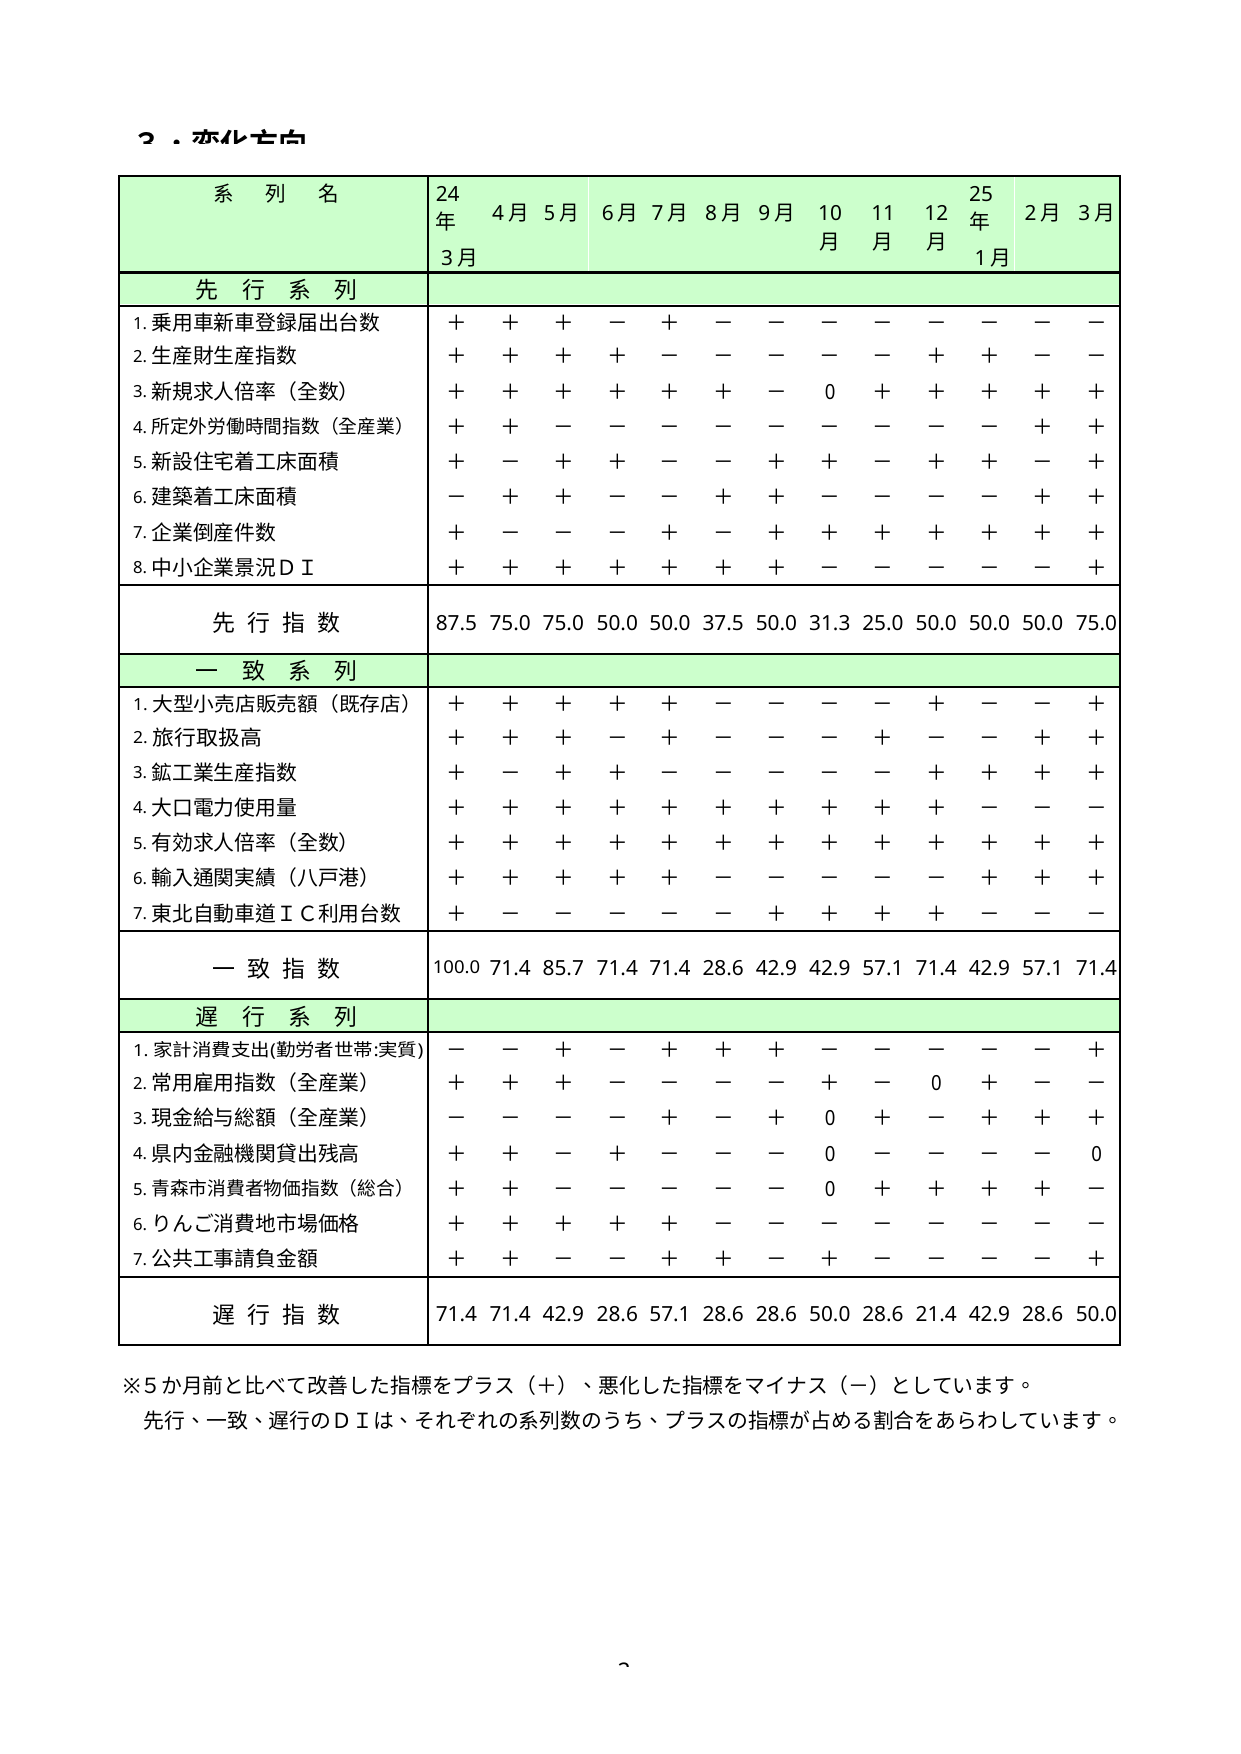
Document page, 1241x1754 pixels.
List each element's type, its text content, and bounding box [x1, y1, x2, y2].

table_cell － [748, 339, 801, 374]
table_cell 数 [312, 1278, 427, 1344]
table_cell － [855, 1066, 908, 1101]
table_cell － [855, 339, 908, 374]
table_cell ＋ [429, 790, 483, 825]
table_cell ＋ [483, 307, 535, 339]
table_cell － [1015, 445, 1068, 480]
table_cell － [642, 1136, 695, 1171]
table_header 12月 [908, 177, 961, 271]
table_cell － [695, 307, 748, 339]
table_cell 1. 乗用車新車登録届出台数 [120, 307, 427, 339]
table_cell ＋ [908, 445, 961, 480]
table_cell － [1015, 1242, 1068, 1276]
table_cell ＋ [429, 339, 483, 374]
table_cell 50.0 [908, 586, 961, 652]
table_cell － [908, 409, 961, 444]
table_cell 行 [237, 1000, 275, 1031]
table_cell ＋ [1068, 515, 1119, 550]
table_cell ＋ [961, 1171, 1014, 1206]
table_cell － [748, 688, 801, 720]
table_cell ＋ [589, 790, 642, 825]
table_cell ＋ [748, 1033, 801, 1066]
table_cell ＋ [908, 339, 961, 374]
table_cell ＋ [855, 790, 908, 825]
table_cell － [589, 1101, 642, 1136]
table_cell － [1015, 1066, 1068, 1101]
table_cell － [855, 861, 908, 896]
table_cell － [748, 1136, 801, 1171]
table_cell ＋ [1068, 688, 1119, 720]
table_cell － [695, 688, 748, 720]
table_cell 71.4 [908, 932, 961, 998]
table_cell － [642, 1066, 695, 1101]
table_cell 42.9 [961, 932, 1014, 998]
table_cell － [589, 515, 642, 550]
table_cell ＋ [1068, 825, 1119, 861]
table_cell － [642, 409, 695, 444]
table_cell ＋ [1068, 1033, 1119, 1066]
table_cell 50.0 [801, 1278, 855, 1344]
table_cell － [961, 409, 1014, 444]
table_cell － [748, 1066, 801, 1101]
table_cell 6. 建築着工床面積 [120, 480, 427, 515]
table_cell － [695, 896, 748, 930]
table_cell － [642, 1171, 695, 1206]
table_cell － [855, 1206, 908, 1242]
table_cell ＋ [961, 861, 1014, 896]
table_cell － [695, 755, 748, 790]
table_cell 50.0 [1068, 1278, 1119, 1344]
table_cell ＋ [429, 1136, 483, 1171]
table_cell － [801, 755, 855, 790]
table_cell ＋ [1015, 861, 1068, 896]
table_cell ＋ [535, 720, 588, 755]
table_cell 7. 東北自動車道ＩＣ利用台数 [120, 896, 427, 930]
table_cell － [748, 409, 801, 444]
table_cell 50.0 [1015, 586, 1068, 652]
text 先行、一致、遅行のＤＩは、それぞれの系列数のうち、プラスの指標が占める割合をあらわしています。 [144, 1406, 1159, 1435]
table_cell ＋ [429, 550, 483, 584]
table_cell [429, 274, 1119, 304]
table_cell － [589, 720, 642, 755]
table_cell 4. 大口電力使用量 [120, 790, 427, 825]
table_cell － [695, 1171, 748, 1206]
table_cell － [801, 409, 855, 444]
table_cell ＋ [961, 374, 1014, 409]
table_cell ＋ [801, 1066, 855, 1101]
table_cell ＋ [695, 550, 748, 584]
table_header 6月 [589, 177, 642, 271]
table_cell 71.4 [483, 932, 535, 998]
table_cell － [1015, 1136, 1068, 1171]
table_cell － [695, 1206, 748, 1242]
table_cell － [1015, 688, 1068, 720]
table_cell － [961, 720, 1014, 755]
table_header 5月 [535, 177, 588, 271]
table_cell － [589, 1242, 642, 1276]
table_cell 71.4 [483, 1278, 535, 1344]
table_cell － [1068, 1171, 1119, 1206]
table_cell ＋ [961, 339, 1014, 374]
table_cell ＋ [748, 515, 801, 550]
table_cell － [961, 1206, 1014, 1242]
table_cell － [642, 896, 695, 930]
table_cell ＋ [483, 1171, 535, 1206]
table_cell ＋ [535, 374, 588, 409]
table_cell 8. 中小企業景況ＤＩ [120, 550, 427, 584]
table_cell － [1015, 307, 1068, 339]
table_cell － [589, 1171, 642, 1206]
table_cell ＋ [483, 409, 535, 444]
table_cell ＋ [855, 825, 908, 861]
table_cell － [961, 790, 1014, 825]
table_cell ＋ [483, 688, 535, 720]
table_cell － [535, 1101, 588, 1136]
table_header 24年 3月 [429, 177, 483, 271]
table_cell ＋ [801, 445, 855, 480]
table_cell － [589, 307, 642, 339]
table_cell ＋ [535, 1206, 588, 1242]
table_cell ＋ [642, 861, 695, 896]
table_cell ＋ [748, 550, 801, 584]
table_cell ＋ [429, 1171, 483, 1206]
table_cell ＋ [1015, 409, 1068, 444]
table_cell － [908, 550, 961, 584]
table_cell 1. 家計消費支出(勤労者世帯:実質) [120, 1033, 427, 1066]
table_cell － [695, 1101, 748, 1136]
table_cell ＋ [908, 755, 961, 790]
table_cell － [855, 445, 908, 480]
table_cell 列 [312, 274, 427, 304]
table_cell － [535, 1242, 588, 1276]
table_cell 行 [237, 1278, 275, 1344]
table_cell ＋ [535, 480, 588, 515]
table_cell － [429, 480, 483, 515]
table_cell － [589, 409, 642, 444]
table_cell － [961, 1242, 1014, 1276]
table_cell － [908, 720, 961, 755]
table_cell ＋ [642, 374, 695, 409]
table_cell － [961, 307, 1014, 339]
table_cell 28.6 [855, 1278, 908, 1344]
table_cell 57.1 [642, 1278, 695, 1344]
table_cell － [855, 688, 908, 720]
table_cell － [748, 1242, 801, 1276]
table_cell 系 [275, 274, 312, 304]
table_cell － [908, 1242, 961, 1276]
table_cell － [483, 515, 535, 550]
table_cell ＋ [748, 445, 801, 480]
table_cell ＋ [748, 790, 801, 825]
table_cell 87.5 [429, 586, 483, 652]
table_cell － [908, 1206, 961, 1242]
table_cell ＋ [1015, 1171, 1068, 1206]
table_cell ＋ [961, 445, 1014, 480]
table_cell ＋ [1068, 374, 1119, 409]
table_cell ＋ [429, 1066, 483, 1101]
table_cell 37.5 [695, 586, 748, 652]
table_header 10月 [801, 177, 855, 271]
table_cell － [642, 480, 695, 515]
table_cell ＋ [589, 688, 642, 720]
table_cell － [535, 515, 588, 550]
table_cell 75.0 [1068, 586, 1119, 652]
table_cell － [1068, 790, 1119, 825]
table_cell 7. 公共工事請負金額 [120, 1242, 427, 1276]
table_cell 85.7 [535, 932, 588, 998]
table_cell ＋ [535, 688, 588, 720]
table_cell ＋ [695, 1033, 748, 1066]
table_cell 0 [1068, 1136, 1119, 1171]
table_cell ＋ [1015, 720, 1068, 755]
table_cell 行 [237, 586, 275, 652]
table_cell 7. 企業倒産件数 [120, 515, 427, 550]
table_cell ＋ [642, 515, 695, 550]
table_cell [429, 655, 1119, 686]
table_header 7月 [642, 177, 695, 271]
table_header 9月 [748, 177, 801, 271]
table_cell － [748, 755, 801, 790]
table_header 系 [120, 177, 237, 271]
table_cell ＋ [908, 374, 961, 409]
table_cell 指 [275, 586, 312, 652]
table_cell 行 [237, 274, 275, 304]
table_cell ＋ [642, 790, 695, 825]
table_cell ＋ [855, 720, 908, 755]
table_cell － [908, 1101, 961, 1136]
table_cell ＋ [535, 790, 588, 825]
table_cell － [589, 1066, 642, 1101]
table_cell 75.0 [483, 586, 535, 652]
table_cell － [1068, 339, 1119, 374]
table_cell 5. 新設住宅着工床面積 [120, 445, 427, 480]
table_cell ＋ [1068, 861, 1119, 896]
table_cell ＋ [589, 755, 642, 790]
table_cell ＋ [1068, 409, 1119, 444]
table_cell － [589, 896, 642, 930]
table_cell ＋ [801, 515, 855, 550]
table_cell － [695, 861, 748, 896]
table_cell ＋ [483, 550, 535, 584]
table_cell － [589, 1033, 642, 1066]
table_cell 5. 青森市消費者物価指数（総合） [120, 1171, 427, 1206]
table_cell － [801, 861, 855, 896]
table_cell 一 [120, 932, 237, 998]
table_cell ＋ [642, 307, 695, 339]
table_cell ＋ [961, 1066, 1014, 1101]
table_cell － [483, 445, 535, 480]
table_cell ＋ [429, 409, 483, 444]
table_cell ＋ [695, 480, 748, 515]
table_cell － [535, 1136, 588, 1171]
table_cell ＋ [642, 550, 695, 584]
table_cell － [748, 861, 801, 896]
table_cell 系 [275, 1000, 312, 1031]
table_cell 致 [237, 655, 275, 686]
table_cell － [695, 1136, 748, 1171]
table_cell 3. 鉱工業生産指数 [120, 755, 427, 790]
table_cell ＋ [801, 825, 855, 861]
table_cell ＋ [589, 861, 642, 896]
table_cell ＋ [748, 480, 801, 515]
table_header 25年 1月 [961, 177, 1014, 271]
table_header 2月 [1015, 177, 1068, 271]
table_cell ＋ [961, 515, 1014, 550]
table_cell ＋ [801, 790, 855, 825]
table_cell ＋ [483, 1066, 535, 1101]
table_cell － [801, 307, 855, 339]
table_header 11月 [855, 177, 908, 271]
table_cell 2. 旅行取扱高 [120, 720, 427, 755]
table_cell ＋ [908, 896, 961, 930]
table_cell ＋ [429, 825, 483, 861]
table_cell － [695, 720, 748, 755]
text ※５か月前と比べて改善した指標をプラス（＋）、悪化した指標をマイナス（－）としています。 [123, 1371, 1159, 1399]
table_cell ＋ [642, 1033, 695, 1066]
table_cell 71.4 [429, 1278, 483, 1344]
table_cell ＋ [589, 1206, 642, 1242]
table_cell － [429, 1033, 483, 1066]
table_cell － [1068, 1206, 1119, 1242]
table_cell － [855, 755, 908, 790]
table_cell － [908, 480, 961, 515]
table_cell ＋ [908, 1171, 961, 1206]
table_cell 0 [801, 1136, 855, 1171]
table_cell － [855, 1033, 908, 1066]
table_cell － [855, 480, 908, 515]
table_cell ＋ [429, 374, 483, 409]
table_cell ＋ [748, 825, 801, 861]
table_cell ＋ [1068, 755, 1119, 790]
table_header 4月 [483, 177, 535, 271]
table_cell ＋ [1068, 1242, 1119, 1276]
table_cell ＋ [855, 896, 908, 930]
table_cell ＋ [535, 1066, 588, 1101]
table_cell 57.1 [1015, 932, 1068, 998]
table_cell ＋ [855, 374, 908, 409]
table_cell ＋ [1068, 550, 1119, 584]
table_cell － [642, 755, 695, 790]
table_cell ＋ [1015, 825, 1068, 861]
table_header 3月 [1068, 177, 1119, 271]
table_cell 6. 輸入通関実績（八戸港） [120, 861, 427, 896]
table_cell 21.4 [908, 1278, 961, 1344]
table_cell － [1068, 896, 1119, 930]
table_cell ＋ [1015, 480, 1068, 515]
table_cell 指 [275, 932, 312, 998]
table_cell 一 [120, 655, 237, 686]
table_cell 遅 [120, 1000, 237, 1031]
table_cell ＋ [483, 720, 535, 755]
table_cell 0 [801, 374, 855, 409]
table_cell ＋ [855, 515, 908, 550]
table_cell 71.4 [589, 932, 642, 998]
table_cell － [1068, 1066, 1119, 1101]
table_cell 71.4 [1068, 932, 1119, 998]
table_cell － [908, 1033, 961, 1066]
table_cell － [855, 1242, 908, 1276]
table_cell ＋ [961, 825, 1014, 861]
table_cell ＋ [535, 755, 588, 790]
table_cell ＋ [908, 688, 961, 720]
table_cell ＋ [429, 515, 483, 550]
table_cell － [695, 339, 748, 374]
table_cell 0 [801, 1101, 855, 1136]
table_cell 遅 [120, 1278, 237, 1344]
table_cell － [483, 1101, 535, 1136]
table_cell [429, 1000, 1119, 1031]
table_cell ＋ [483, 861, 535, 896]
table_cell 42.9 [801, 932, 855, 998]
table_cell ＋ [483, 790, 535, 825]
table_cell 28.6 [695, 932, 748, 998]
table_cell － [855, 1136, 908, 1171]
table_cell － [535, 896, 588, 930]
table_cell 4. 所定外労働時間指数（全産業） [120, 409, 427, 444]
table_cell ＋ [908, 825, 961, 861]
table_cell 2. 常用雇用指数（全産業） [120, 1066, 427, 1101]
table_cell 28.6 [1015, 1278, 1068, 1344]
table_cell 列 [312, 655, 427, 686]
table_header 8月 [695, 177, 748, 271]
table_cell － [908, 861, 961, 896]
table_cell ＋ [429, 307, 483, 339]
table_cell 57.1 [855, 932, 908, 998]
table_cell 100.0 [429, 932, 483, 998]
table_cell － [1015, 1206, 1068, 1242]
table_cell 数 [312, 932, 427, 998]
table_cell ＋ [801, 896, 855, 930]
table_cell 28.6 [589, 1278, 642, 1344]
table_cell ＋ [429, 755, 483, 790]
table_cell ＋ [535, 339, 588, 374]
table_cell － [695, 409, 748, 444]
table_cell － [483, 896, 535, 930]
table_cell ＋ [429, 896, 483, 930]
table_cell － [535, 1171, 588, 1206]
table_cell － [483, 1033, 535, 1066]
table_cell ＋ [589, 374, 642, 409]
table_cell 42.9 [961, 1278, 1014, 1344]
table_cell － [961, 896, 1014, 930]
table_cell 0 [908, 1066, 961, 1101]
table_cell － [483, 755, 535, 790]
table_cell 31.3 [801, 586, 855, 652]
table_cell － [961, 480, 1014, 515]
table_cell － [801, 480, 855, 515]
table_cell ＋ [908, 515, 961, 550]
table_cell ＋ [801, 1242, 855, 1276]
table_cell 42.9 [748, 932, 801, 998]
table_cell － [801, 688, 855, 720]
table_cell － [1015, 1033, 1068, 1066]
table_cell 先 [120, 274, 237, 304]
table_cell ＋ [642, 1206, 695, 1242]
table_cell － [961, 688, 1014, 720]
table_cell 50.0 [589, 586, 642, 652]
table_cell ＋ [535, 445, 588, 480]
table_cell － [961, 1136, 1014, 1171]
table_header 名 [312, 177, 427, 271]
table_cell － [855, 307, 908, 339]
table_cell ＋ [961, 1101, 1014, 1136]
table_cell ＋ [483, 480, 535, 515]
table_cell ＋ [1015, 1101, 1068, 1136]
table_cell － [801, 550, 855, 584]
table_cell ＋ [855, 1101, 908, 1136]
table_cell － [748, 1171, 801, 1206]
table_cell － [1015, 339, 1068, 374]
table_cell ＋ [483, 339, 535, 374]
table_cell ＋ [748, 1101, 801, 1136]
table_cell ＋ [483, 374, 535, 409]
table_cell ＋ [535, 550, 588, 584]
table_cell ＋ [1068, 720, 1119, 755]
table_cell ＋ [961, 755, 1014, 790]
table_cell 0 [801, 1171, 855, 1206]
table_cell ＋ [748, 896, 801, 930]
table_cell 1. 大型小売店販売額（既存店） [120, 688, 427, 720]
table_cell ＋ [695, 825, 748, 861]
table_cell － [801, 1033, 855, 1066]
table_cell 系 [275, 655, 312, 686]
table_cell 列 [312, 1000, 427, 1031]
table_cell － [642, 339, 695, 374]
table_cell ＋ [695, 1242, 748, 1276]
table_cell ＋ [642, 1101, 695, 1136]
table_cell 致 [237, 932, 275, 998]
table_cell ＋ [1015, 515, 1068, 550]
table_cell － [695, 515, 748, 550]
table_cell ＋ [642, 720, 695, 755]
table_cell ＋ [589, 550, 642, 584]
table_cell － [855, 550, 908, 584]
table_cell ＋ [483, 825, 535, 861]
table_cell ＋ [535, 825, 588, 861]
table_cell － [695, 445, 748, 480]
table_cell ＋ [589, 1136, 642, 1171]
table_cell － [429, 1101, 483, 1136]
table_cell ＋ [1015, 374, 1068, 409]
table_cell 4. 県内金融機関貸出残高 [120, 1136, 427, 1171]
table_cell ＋ [1015, 755, 1068, 790]
table_cell － [642, 445, 695, 480]
table_cell － [801, 720, 855, 755]
table_cell 50.0 [748, 586, 801, 652]
table_cell ＋ [589, 825, 642, 861]
table_cell ＋ [642, 688, 695, 720]
table_cell 28.6 [748, 1278, 801, 1344]
table_cell ＋ [589, 445, 642, 480]
table_cell 2. 生産財生産指数 [120, 339, 427, 374]
table_cell ＋ [483, 1242, 535, 1276]
table_cell 50.0 [642, 586, 695, 652]
table_cell 数 [312, 586, 427, 652]
table_cell 3. 新規求人倍率（全数） [120, 374, 427, 409]
table_cell － [1068, 307, 1119, 339]
table_cell ＋ [429, 445, 483, 480]
table_cell ＋ [535, 1033, 588, 1066]
table_cell ＋ [589, 339, 642, 374]
table_cell － [1015, 550, 1068, 584]
table_cell － [748, 374, 801, 409]
table_cell － [695, 1066, 748, 1101]
table_cell － [801, 339, 855, 374]
table_cell － [801, 1206, 855, 1242]
table_cell 71.4 [642, 932, 695, 998]
table_cell 先 [120, 586, 237, 652]
table_cell ＋ [535, 307, 588, 339]
table_cell ＋ [429, 688, 483, 720]
table_cell 25.0 [855, 586, 908, 652]
table_cell － [748, 1206, 801, 1242]
table_cell － [1015, 790, 1068, 825]
table_cell 6. りんご消費地市場価格 [120, 1206, 427, 1242]
table_cell － [855, 409, 908, 444]
table_cell ＋ [908, 790, 961, 825]
table_cell ＋ [642, 825, 695, 861]
table_cell ＋ [695, 790, 748, 825]
table_header 列 [237, 177, 312, 271]
table_cell ＋ [429, 1242, 483, 1276]
table_cell 5. 有効求人倍率（全数） [120, 825, 427, 861]
table_cell ＋ [1068, 445, 1119, 480]
table_cell 3. 現金給与総額（全産業） [120, 1101, 427, 1136]
table_cell ＋ [483, 1136, 535, 1171]
table_cell ＋ [695, 374, 748, 409]
table_cell － [908, 1136, 961, 1171]
table_cell ＋ [429, 861, 483, 896]
table_cell ＋ [1068, 1101, 1119, 1136]
table_cell 指 [275, 1278, 312, 1344]
table_cell － [961, 550, 1014, 584]
table_cell ＋ [855, 1171, 908, 1206]
table_cell ＋ [535, 861, 588, 896]
table_cell ＋ [483, 1206, 535, 1242]
table_cell － [748, 307, 801, 339]
table_cell 28.6 [695, 1278, 748, 1344]
table_cell － [589, 480, 642, 515]
table_cell 75.0 [535, 586, 588, 652]
table_cell 50.0 [961, 586, 1014, 652]
table_cell － [748, 720, 801, 755]
table_cell ＋ [642, 1242, 695, 1276]
table_cell － [908, 307, 961, 339]
table_cell ＋ [1068, 480, 1119, 515]
table_cell － [535, 409, 588, 444]
table_cell － [1015, 896, 1068, 930]
table_cell － [961, 1033, 1014, 1066]
table_cell ＋ [429, 720, 483, 755]
table_cell ＋ [429, 1206, 483, 1242]
table_cell 42.9 [535, 1278, 588, 1344]
